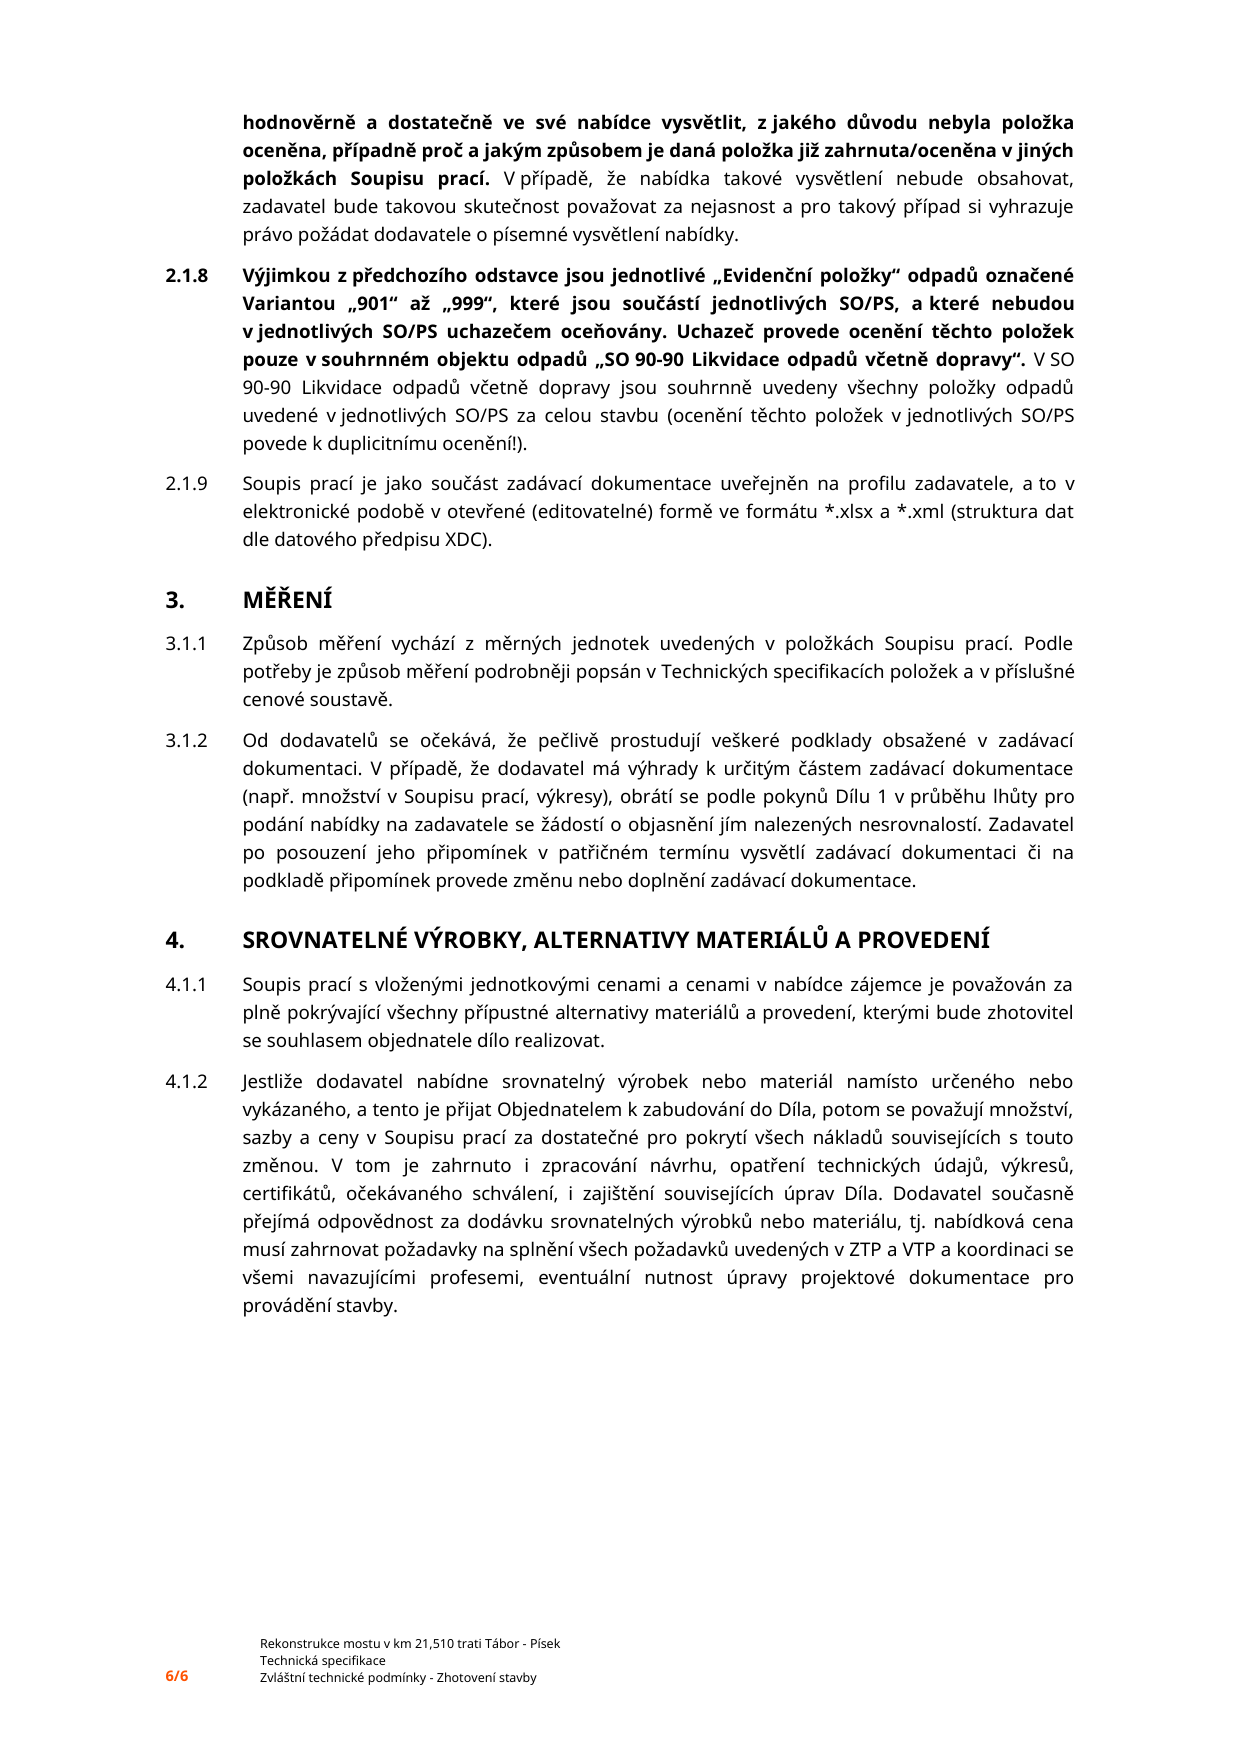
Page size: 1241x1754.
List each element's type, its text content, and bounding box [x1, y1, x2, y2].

text MĚŘENÍ [165, 584, 1075, 615]
text Soupis prací s vloženými jednotkovými cenami a cenami v nabídce zájemce je považován za plně pokrývající všechny přípustné alternativy materiálů a provedení, kterými bude zhotovitel se souhlasem objednatele dílo realizovat. [165, 971, 1075, 1053]
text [165, 109, 1075, 247]
text Od dodavatelů se očekává, že pečlivě prostudují veškeré podklady obsažené v zadávací dokumentaci. V případě, že dodavatel má výhrady k určitým částem zadávací dokumentace (např. množství v Soupisu prací, výkresy), obrátí se podle pokynů Dílu 1 v průběhu lhůty pro podání nabídky na zadavatele se žádostí o objasnění jím nalezených nesrovnalostí. Zadavatel po posouzení jeho připomínek v patřičném termínu vysvětlí zadávací dokumentaci či na podkladě připomínek provede změnu nebo doplnění zadávací dokumentace. [165, 727, 1075, 893]
text Soupis prací je jako součást zadávací dokumentace uveřejněn na profilu zadavatele, a to v elektronické podobě v otevřené (editovatelné) formě ve formátu *.xlsx a *.xml (struktura dat dle datového předpisu XDC). [165, 471, 1075, 552]
text SROVNATELNÉ VÝROBKY, ALTERNATIVY MATERIÁLŮ A PROVEDENÍ [165, 924, 1075, 956]
text Jestliže dodavatel nabídne srovnatelný výrobek nebo materiál namísto určeného nebo vykázaného, a tento je přijat Objednatelem k zabudování do Díla, potom se považují množství, sazby a ceny v Soupisu prací za dostatečné pro pokrytí všech nákladů souvisejících s touto změnou. V tom je zahrnuto i zpracování návrhu, opatření technických údajů, výkresů, certifikátů, očekávaného schválení, i zajištění souvisejících úprav Díla. Dodavatel současně přejímá odpovědnost za dodávku srovnatelných výrobků nebo materiálu, tj. nabídková cena musí zahrnovat požadavky na splnění všech požadavků uvedených v ZTP a VTP a koordinaci se všemi navazujícími profesemi, eventuální nutnost úpravy projektové dokumentace pro provádění stavby. [165, 1068, 1075, 1318]
text Výjimkou z předchozího odstavce jsou jednotlivé „Evidenční položky“ odpadů označené Variantou „901“ až „999“, které jsou součástí jednotlivých SO/PS, a které nebudou v jednotlivých SO/PS uchazečem oceňovány. Uchazeč provede ocenění těchto položek pouze v souhrnném objektu odpadů „SO 90-90 Likvidace odpadů včetně dopravy“. V SO 90-90 Likvidace odpadů včetně dopravy jsou souhrnně uvedeny všechny položky odpadů uvedené v jednotlivých SO/PS za celou stavbu (ocenění těchto položek v jednotlivých SO/PS povede k duplicitnímu ocenění!). [165, 262, 1075, 456]
text Způsob měření vychází z měrných jednotek uvedených v položkách Soupisu prací. Podle potřeby je způsob měření podrobněji popsán v Technických specifikacích položek a v příslušné cenové soustavě. [165, 631, 1075, 712]
